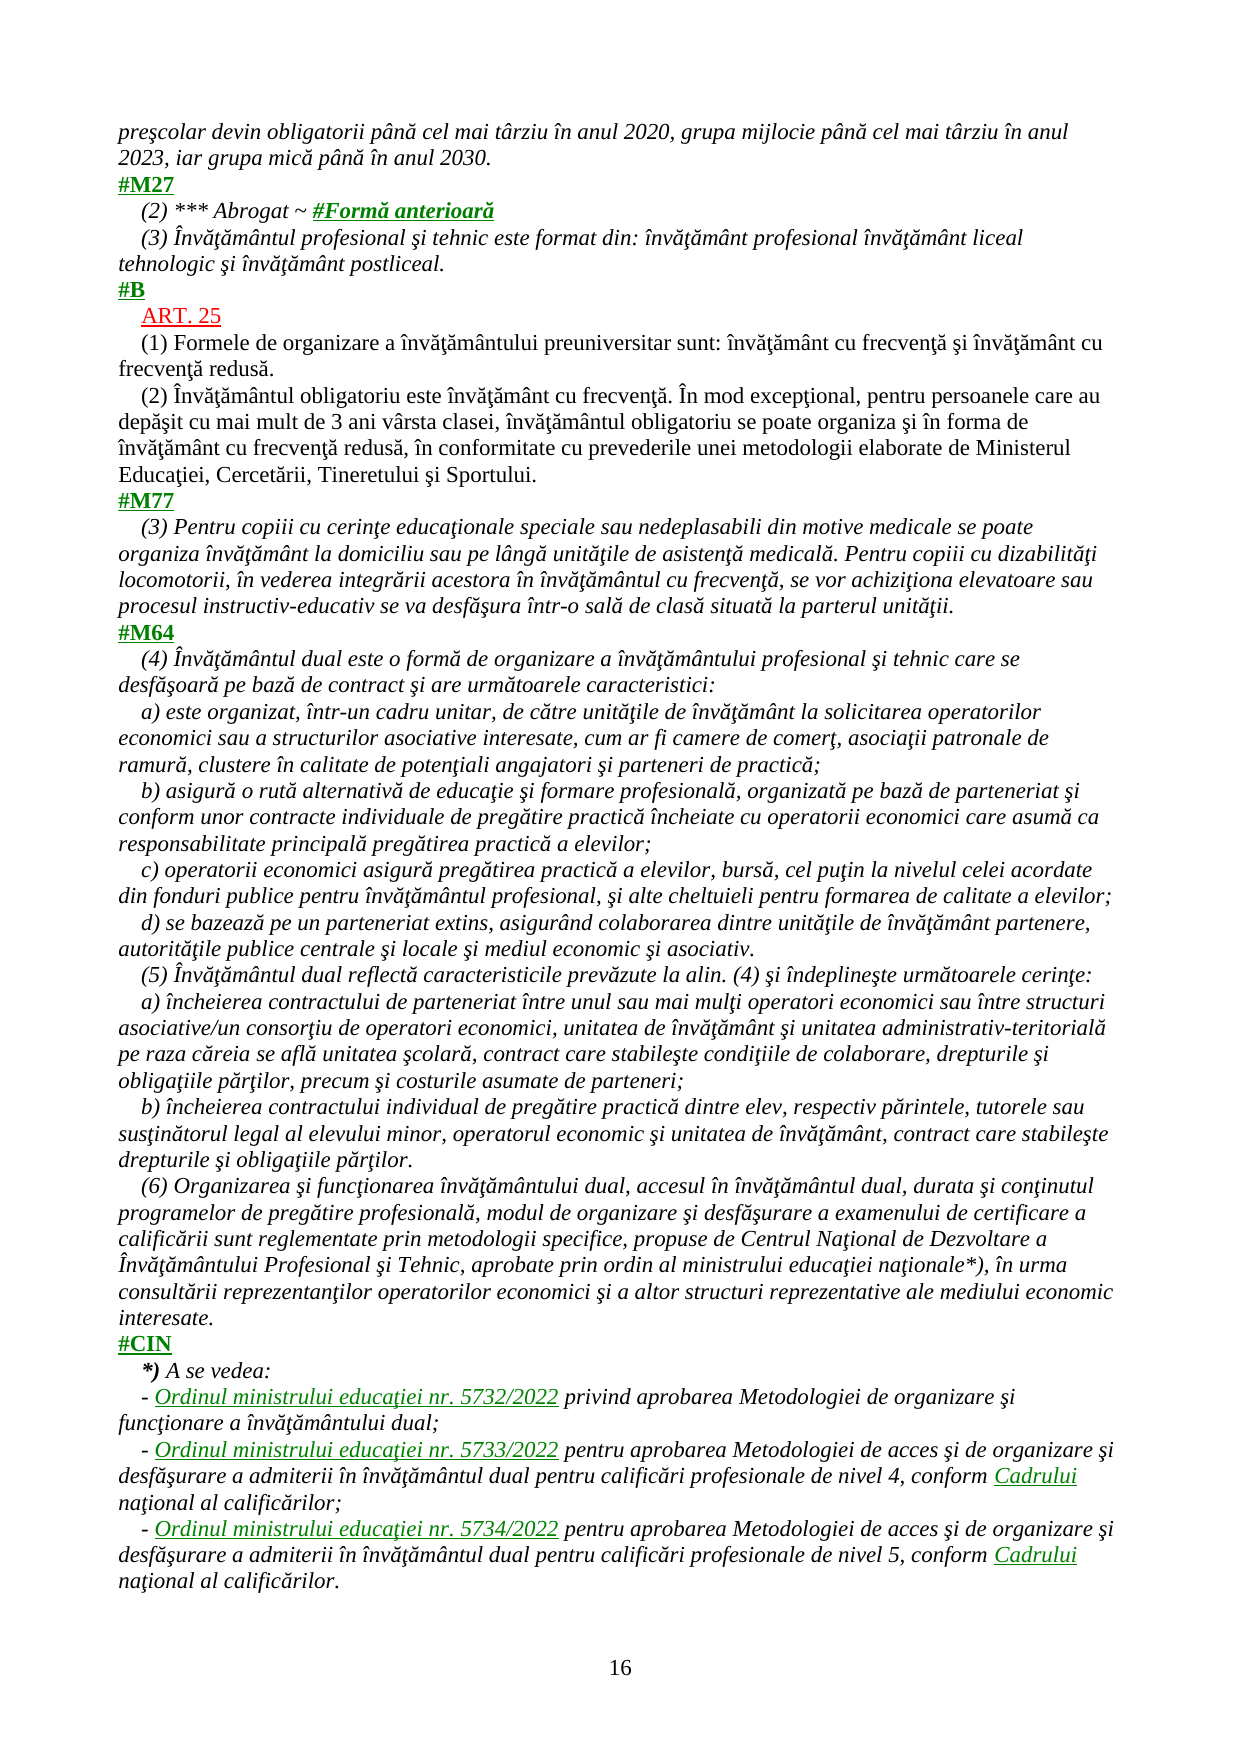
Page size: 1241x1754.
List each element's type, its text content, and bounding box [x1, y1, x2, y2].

text (2) *** Abrogat ~ #Formă anterioară [118, 197, 1122, 223]
text b) încheierea contractului individual de pregătire practică dintre elev, respectiv părintele, tutorele sau susţinătorul legal al elevului minor, operatorul economic şi unitatea de învăţământ, contract care stabileşte drepturile şi obligaţiile părţilor. [118, 1093, 1122, 1172]
text - Ordinul ministrului educaţiei nr. 5733/2022 pentru aprobarea Metodologiei de acces şi de organizare şi desfăşurare a admiterii în învăţământul dual pentru calificări profesionale de nivel 4, conform Cadrului naţional al calificărilor; [118, 1436, 1122, 1515]
text d) se bazează pe un parteneriat extins, asigurând colaborarea dintre unităţile de învăţământ partenere, autorităţile publice centrale şi locale şi mediul economic şi asociativ. [118, 909, 1122, 961]
text ART. 25 [118, 303, 1122, 329]
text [118, 118, 1122, 171]
text - Ordinul ministrului educaţiei nr. 5734/2022 pentru aprobarea Metodologiei de acces şi de organizare şi desfăşurare a admiterii în învăţământul dual pentru calificări profesionale de nivel 5, conform Cadrului naţional al calificărilor. [118, 1515, 1122, 1594]
text (3) Învăţământul profesional şi tehnic este format din: învăţământ profesional învăţământ liceal tehnologic şi învăţământ postliceal. [118, 223, 1122, 276]
text - Ordinul ministrului educaţiei nr. 5732/2022 privind aprobarea Metodologiei de organizare şi funcţionare a învăţământului dual; [118, 1383, 1122, 1436]
text (4) Învăţământul dual este o formă de organizare a învăţământului profesional şi tehnic care se desfăşoară pe bază de contract şi are următoarele caracteristici: [118, 645, 1122, 698]
text #B [118, 276, 1122, 303]
text (3) Pentru copiii cu cerinţe educaţionale speciale sau nedeplasabili din motive medicale se poate organiza învăţământ la domiciliu sau pe lângă unităţile de asistenţă medicală. Pentru copiii cu dizabilităţi locomotorii, în vederea integrării acestora în învăţământul cu frecvenţă, se vor achiziţiona elevatoare sau procesul instructiv-educativ se va desfăşura într-o sală de clasă situată la parterul unităţii. [118, 513, 1122, 619]
text b) asigură o rută alternativă de educaţie şi formare profesională, organizată pe bază de parteneriat şi conform unor contracte individuale de pregătire practică încheiate cu operatorii economici care asumă ca responsabilitate principală pregătirea practică a elevilor; [118, 777, 1122, 856]
text #CIN [118, 1330, 1122, 1357]
text a) este organizat, într-un cadru unitar, de către unităţile de învăţământ la solicitarea operatorilor economici sau a structurilor asociative interesate, cum ar fi camere de comerţ, asociaţii patronale de ramură, clustere în calitate de potenţiali angajatori şi parteneri de practică; [118, 698, 1122, 777]
text (5) Învăţământul dual reflectă caracteristicile prevăzute la alin. (4) şi îndeplineşte următoarele cerinţe: [118, 961, 1122, 988]
text c) operatorii economici asigură pregătirea practică a elevilor, bursă, cel puţin la nivelul celei acordate din fonduri publice pentru învăţământul profesional, şi alte cheltuieli pentru formarea de calitate a elevilor; [118, 856, 1122, 909]
text #M64 [118, 619, 1122, 645]
text (2) Învăţământul obligatoriu este învăţământ cu frecvenţă. În mod excepţional, pentru persoanele care au depăşit cu mai mult de 3 ani vârsta clasei, învăţământul obligatoriu se poate organiza şi în forma de învăţământ cu frecvenţă redusă, în conformitate cu prevederile unei metodologii elaborate de Ministerul Educaţiei, Cercetării, Tineretului şi Sportului. [118, 382, 1122, 487]
text *) A se vedea: [118, 1357, 1122, 1383]
text a) încheierea contractului de parteneriat între unul sau mai mulţi operatori economici sau între structuri asociative/un consorţiu de operatori economici, unitatea de învăţământ şi unitatea administrativ-teritorială pe raza căreia se află unitatea şcolară, contract care stabileşte condiţiile de colaborare, drepturile şi obligaţiile părţilor, precum şi costurile asumate de parteneri; [118, 988, 1122, 1093]
text (1) Formele de organizare a învăţământului preuniversitar sunt: învăţământ cu frecvenţă şi învăţământ cu frecvenţă redusă. [118, 329, 1122, 382]
text #M27 [118, 171, 1122, 197]
text (6) Organizarea şi funcţionarea învăţământului dual, accesul în învăţământul dual, durata şi conţinutul programelor de pregătire profesională, modul de organizare şi desfăşurare a examenului de certificare a calificării sunt reglementate prin metodologii specifice, propuse de Centrul Naţional de Dezvoltare a Învăţământului Profesional şi Tehnic, aprobate prin ordin al ministrului educaţiei naţionale*), în urma consultării reprezentanţilor operatorilor economici şi a altor structuri reprezentative ale mediului economic interesate. [118, 1172, 1122, 1330]
text #M77 [118, 487, 1122, 513]
